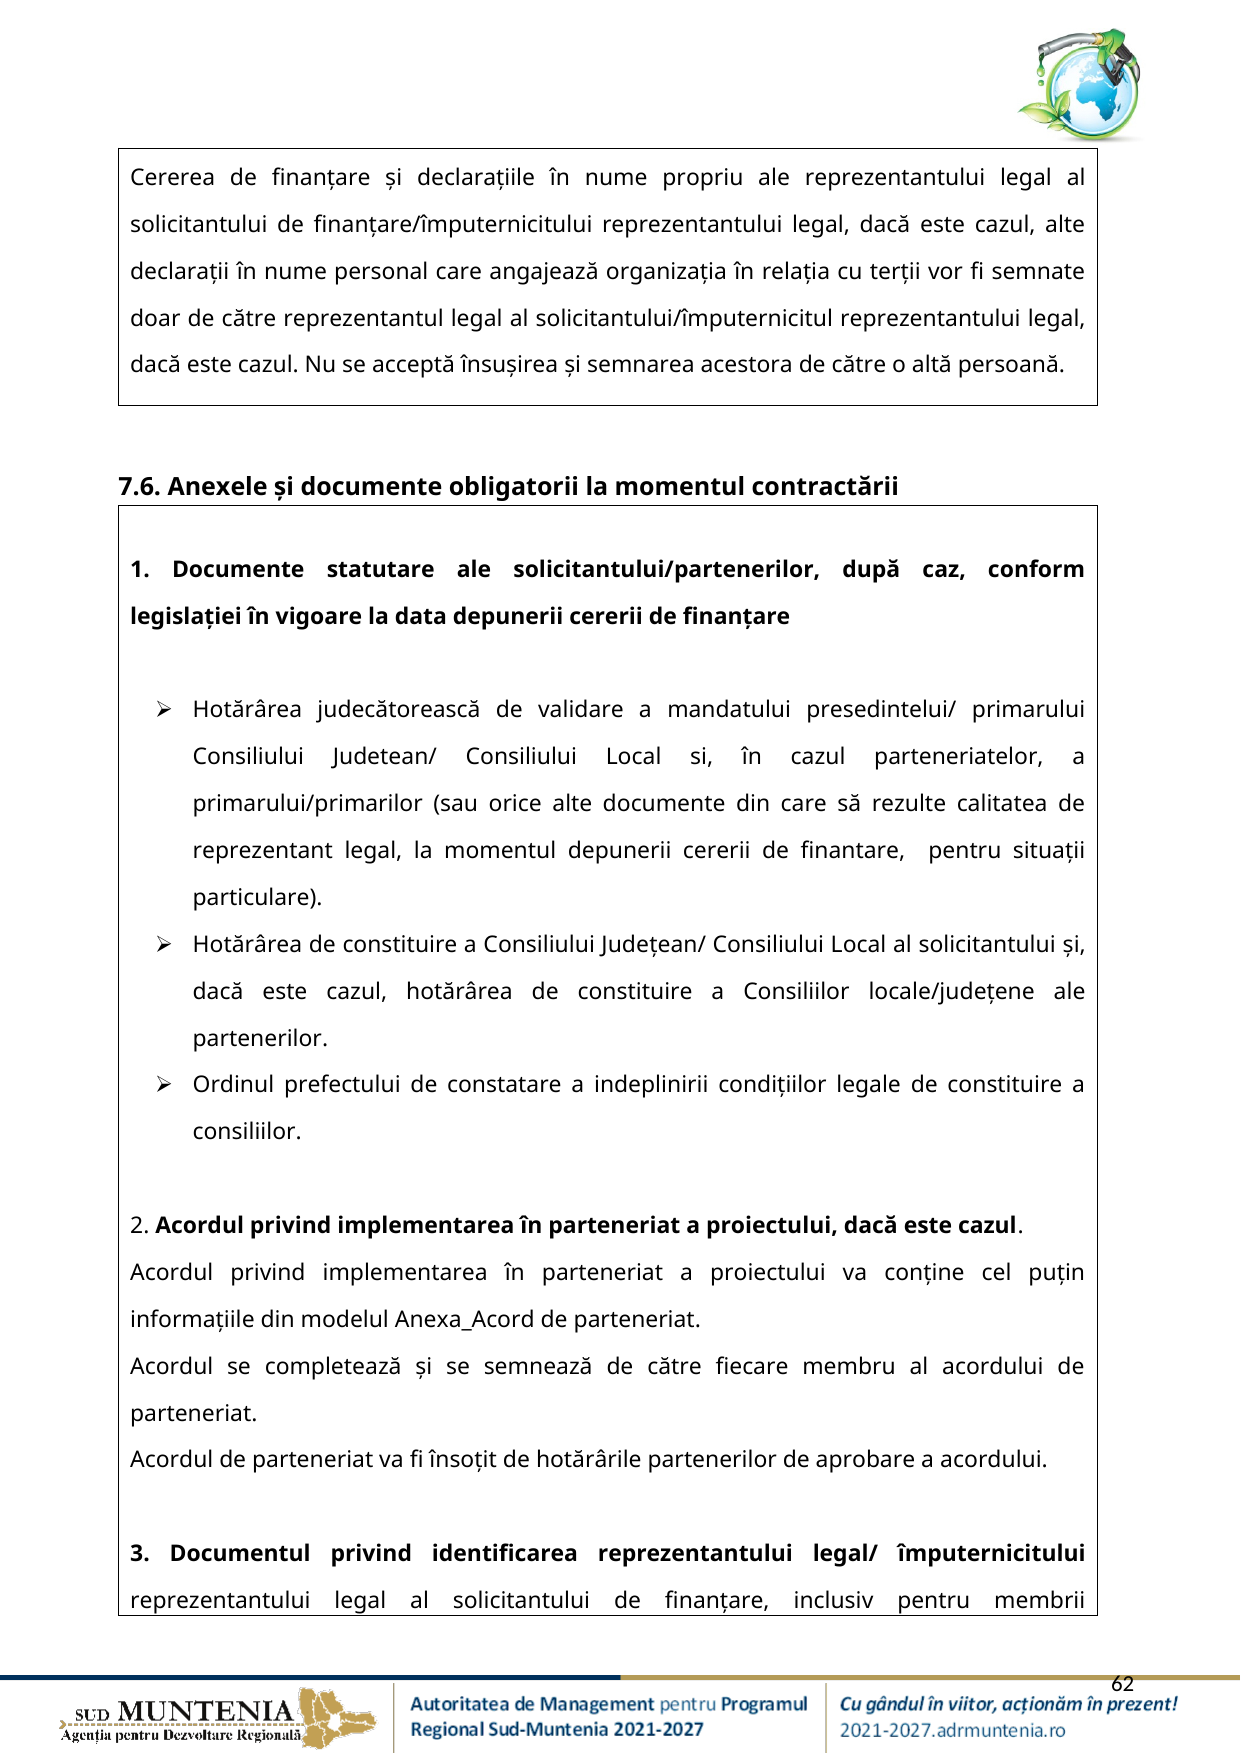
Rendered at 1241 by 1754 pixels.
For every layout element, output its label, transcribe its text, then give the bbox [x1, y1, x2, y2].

subtitle 7.6. Anexele și documente obligatorii la momentul contractării [118, 468, 1134, 502]
picture [0, 1675, 1241, 1754]
picture [1003, 28, 1157, 146]
